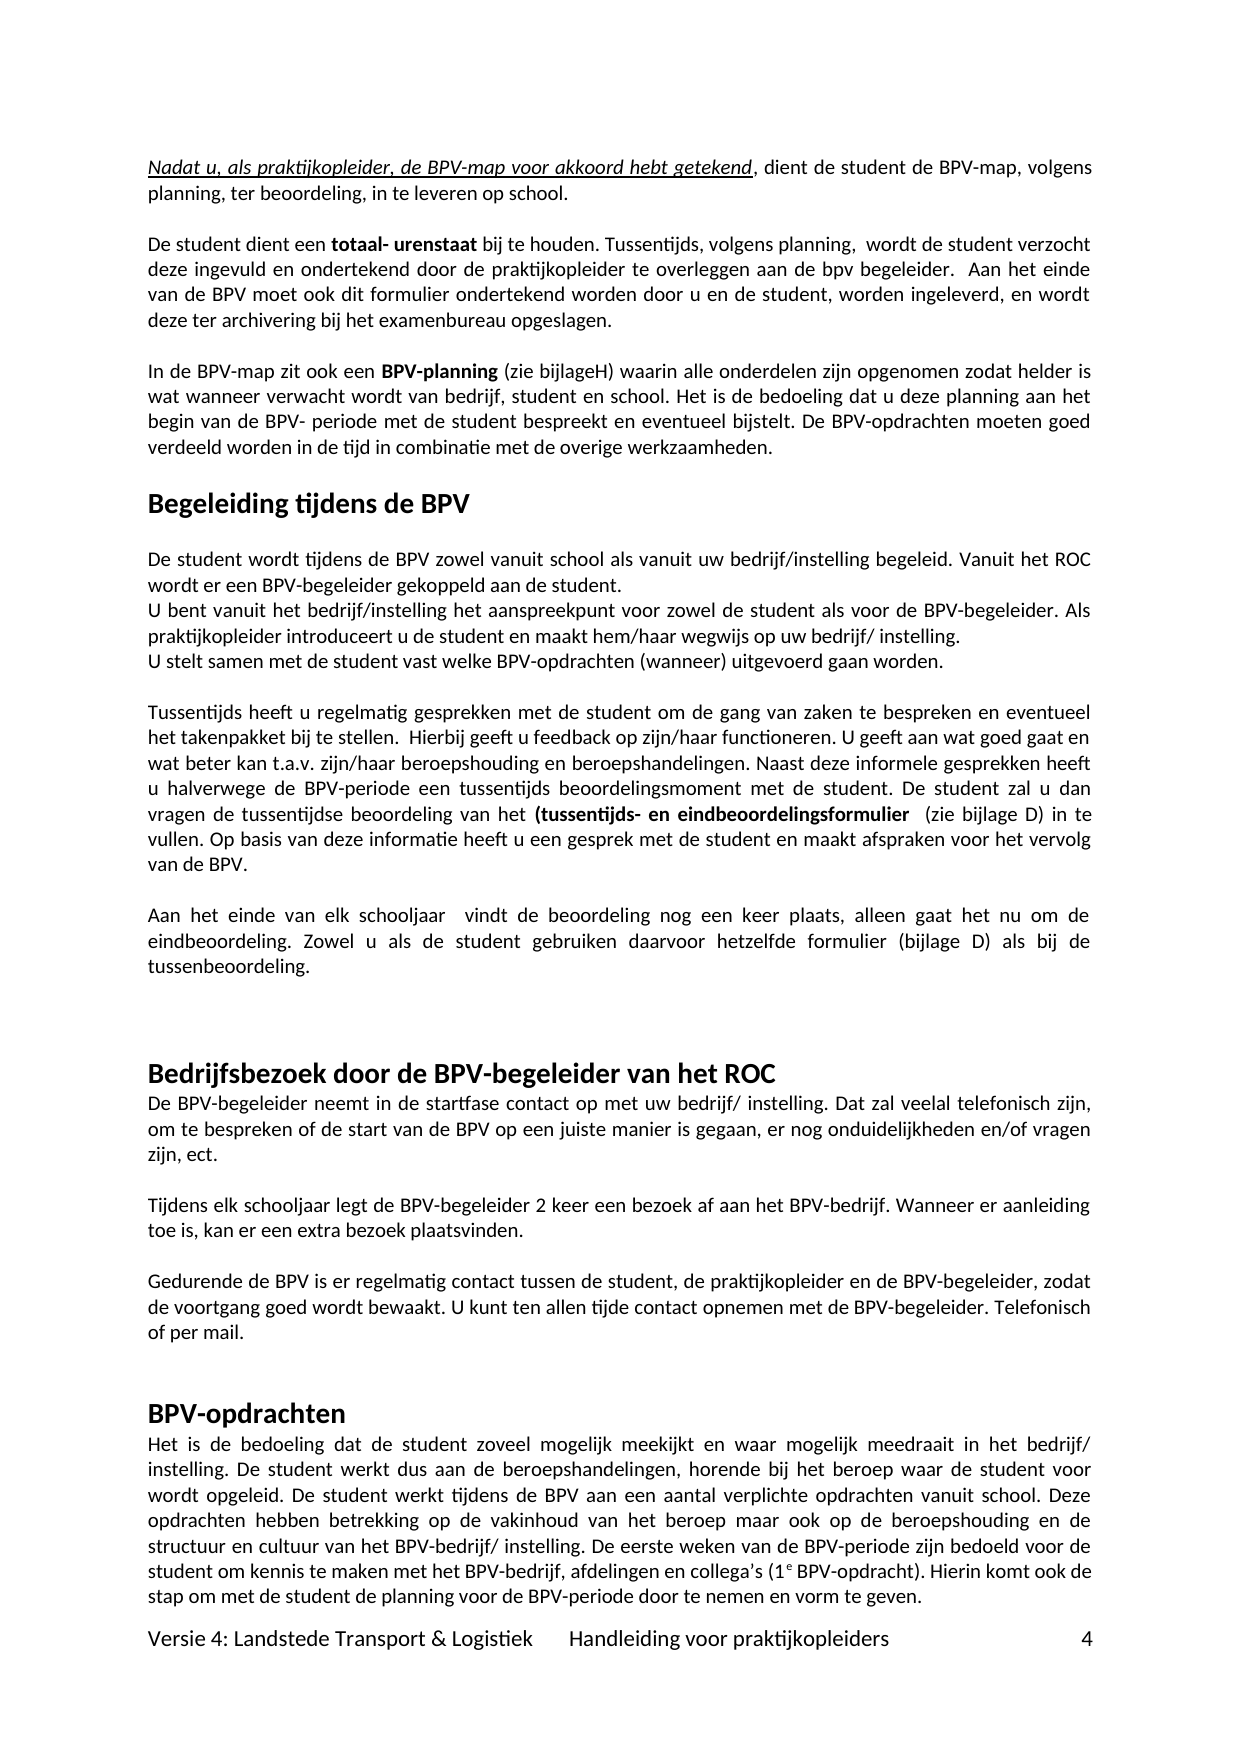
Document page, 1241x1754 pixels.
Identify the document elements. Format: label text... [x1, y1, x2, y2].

text Gedurende de BPV is er regelmatig contact tussen de student, de praktijkopleider en de BPV-begeleider, zodat de voortgang goed wordt bewaakt. U kunt ten allen tijde contact opnemen met de BPV-begeleider. Telefonisch of per mail. [148, 1268, 1093, 1345]
text Begeleiding tijdens de BPV [148, 485, 1093, 521]
text Tussentijds heeft u regelmatig gesprekken met de student om de gang van zaken te bespreken en eventueel het takenpakket bij te stellen. Hierbij geeft u feedback op zijn/haar functioneren. U geeft aan wat goed gaat en wat beter kan t.a.v. zijn/haar beroepshouding en beroepshandelingen. Naast deze informele gesprekken heeft u halverwege de BPV-periode een tussentijds beoordelingsmoment met de student. De student zal u dan vragen de tussentijdse beoordeling van het (tussentijds- en eindbeoordelingsformulier (zie bijlage D) in te vullen. Op basis van deze informatie heeft u een gesprek met de student en maakt afspraken voor het vervolg van de BPV. [148, 699, 1093, 877]
text In de BPV-map zit ook een BPV-planning (zie bijlageH) waarin alle onderdelen zijn opgenomen zodat helder is wat wanneer verwacht wordt van bedrijf, student en school. Het is de bedoeling dat u deze planning aan het begin van de BPV- periode met de student bespreekt en eventueel bijstelt. De BPV-opdrachten moeten goed verdeeld worden in de tijd in combinatie met de overige werkzaamheden. [148, 358, 1093, 459]
text BPV-opdrachten [148, 1396, 1093, 1431]
text Aan het einde van elk schooljaar vindt de beoordeling nog een keer plaats, alleen gaat het nu om de eindbeoordeling. Zowel u als de student gebruiken daarvoor hetzelfde formulier (bijlage D) als bij de tussenbeoordeling. [148, 902, 1093, 979]
text De BPV-begeleider neemt in de startfase contact op met uw bedrijf/ instelling. Dat zal veelal telefonisch zijn, om te bespreken of de start van de BPV op een juiste manier is gegaan, er nog onduidelijkheden en/of vragen zijn, ect. [148, 1091, 1093, 1167]
text De student wordt tijdens de BPV zowel vanuit school als vanuit uw bedrijf/instelling begeleid. Vanuit het ROC wordt er een BPV-begeleider gekoppeld aan de student. [148, 547, 1093, 597]
text Bedrijfsbezoek door de BPV-begeleider van het ROC [148, 1055, 1093, 1091]
text De student dient een totaal- urenstaat bij te houden. Tussentijds, volgens planning, wordt de student verzocht deze ingevuld en ondertekend door de praktijkopleider te overleggen aan de bpv begeleider. Aan het einde van de BPV moet ook dit formulier ondertekend worden door u en de student, worden ingeleverd, en wordt deze ter archivering bij het examenbureau opgeslagen. [148, 231, 1093, 332]
text Nadat u, als praktijkopleider, de BPV-map voor akkoord hebt getekend, dient de student de BPV-map, volgens planning, ter beoordeling, in te leveren op school. [148, 154, 1093, 205]
text Tijdens elk schooljaar legt de BPV-begeleider 2 keer een bezoek af aan het BPV-bedrijf. Wanneer er aanleiding toe is, kan er een extra bezoek plaatsvinden. [148, 1192, 1093, 1243]
text Het is de bedoeling dat de student zoveel mogelijk meekijkt en waar mogelijk meedraait in het bedrijf/ instelling. De student werkt dus aan de beroepshandelingen, horende bij het beroep waar de student voor wordt opgeleid. De student werkt tijdens de BPV aan een aantal verplichte opdrachten vanuit school. Deze opdrachten hebben betrekking op de vakinhoud van het beroep maar ook op de beroepshouding en de structuur en cultuur van het BPV-bedrijf/ instelling. De eerste weken van de BPV-periode zijn bedoeld voor de student om kennis te maken met het BPV-bedrijf, afdelingen en collega’s (1e BPV-opdracht). Hierin komt ook de stap om met de student de planning voor de BPV-periode door te nemen en vorm te geven. [148, 1431, 1093, 1609]
text U bent vanuit het bedrijf/instelling het aanspreekpunt voor zowel de student als voor de BPV-begeleider. Als praktijkopleider introduceert u de student en maakt hem/haar wegwijs op uw bedrijf/ instelling. [148, 597, 1093, 648]
text U stelt samen met de student vast welke BPV-opdrachten (wanneer) uitgevoerd gaan worden. [148, 648, 1093, 674]
